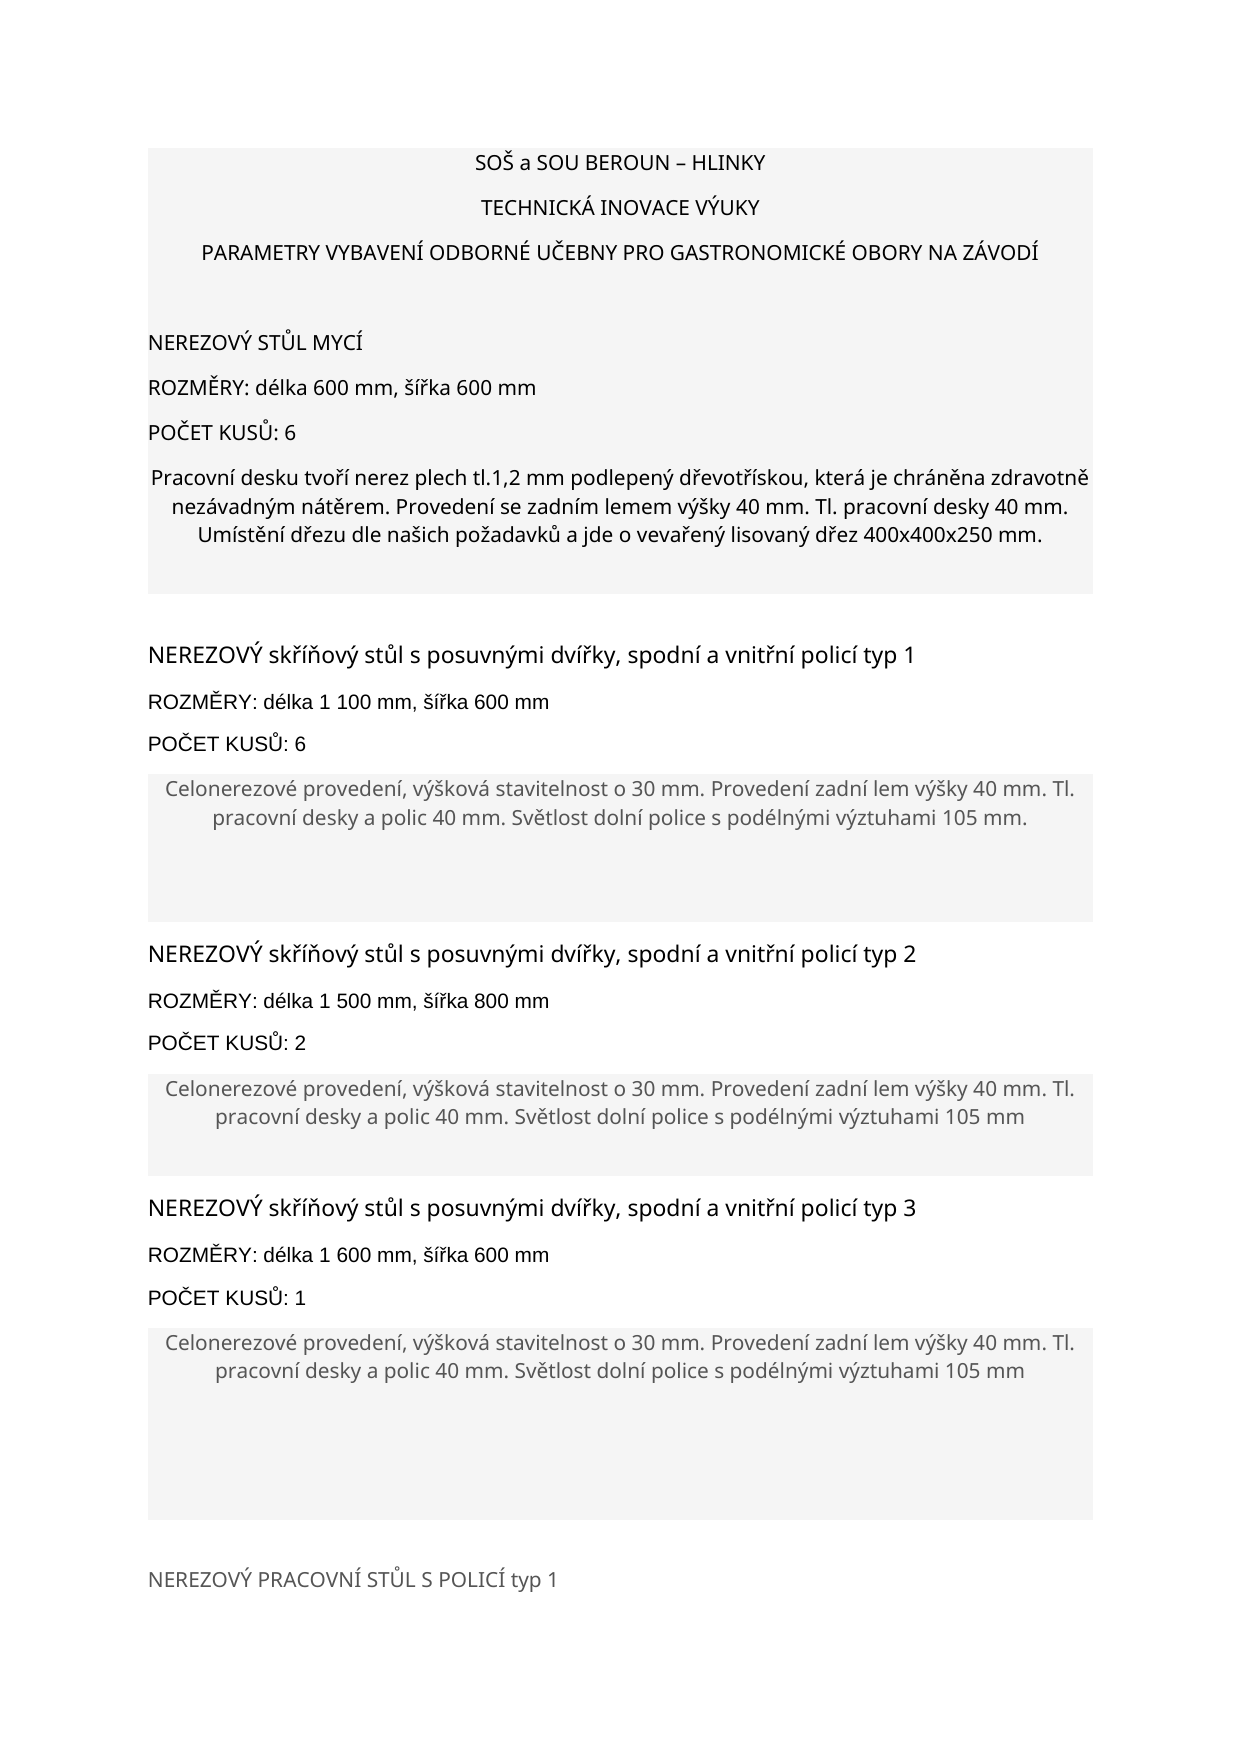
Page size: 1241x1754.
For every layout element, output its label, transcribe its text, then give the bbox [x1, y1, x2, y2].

text TECHNICKÁ INOVACE VÝUKY [148, 193, 1093, 221]
text Celonerezové provedení, výšková stavitelnost o 30 mm. Provedení zadní lem výšky 40 mm. Tl. pracovní desky a polic 40 mm. Světlost dolní police s podélnými výztuhami 105 mm [148, 1328, 1093, 1385]
text ROZMĚRY: délka 1 500 mm, šířka 800 mm [148, 989, 1093, 1013]
text ROZMĚRY: délka 1 100 mm, šířka 600 mm [148, 689, 1093, 713]
text POČET KUSŮ: 6 [148, 732, 1093, 756]
text NEREZOVÝ PRACOVNÍ STŮL S POLICÍ typ 1 [148, 1565, 1093, 1593]
text POČET KUSŮ: 1 [148, 1285, 1093, 1309]
text ROZMĚRY: délka 600 mm, šířka 600 mm [148, 373, 1093, 402]
text PARAMETRY VYBAVENÍ ODBORNÉ UČEBNY PRO GASTRONOMICKÉ OBORY NA ZÁVODÍ [148, 238, 1093, 266]
text NEREZOVÝ skříňový stůl s posuvnými dvířky, spodní a vnitřní policí typ 3 [148, 1192, 1093, 1224]
text NEREZOVÝ STŮL MYCÍ [148, 328, 1093, 356]
text NEREZOVÝ skříňový stůl s posuvnými dvířky, spodní a vnitřní policí typ 2 [148, 938, 1093, 969]
text POČET KUSŮ: 6 [148, 418, 1093, 447]
text Celonerezové provedení, výšková stavitelnost o 30 mm. Provedení zadní lem výšky 40 mm. Tl. pracovní desky a polic 40 mm. Světlost dolní police s podélnými výztuhami 105 mm. [148, 774, 1093, 831]
text POČET KUSŮ: 2 [148, 1031, 1093, 1055]
text NEREZOVÝ skříňový stůl s posuvnými dvířky, spodní a vnitřní policí typ 1 [148, 639, 1093, 670]
text ROZMĚRY: délka 1 600 mm, šířka 600 mm [148, 1243, 1093, 1267]
text Pracovní desku tvoří nerez plech tl.1,2 mm podlepený dřevotřískou, která je chráněna zdravotně nezávadným nátěrem. Provedení se zadním lemem výšky 40 mm. Tl. pracovní desky 40 mm. Umístění dřezu dle našich požadavků a jde o vevařený lisovaný dřez 400x400x250 mm. [148, 463, 1093, 549]
text Celonerezové provedení, výšková stavitelnost o 30 mm. Provedení zadní lem výšky 40 mm. Tl. pracovní desky a polic 40 mm. Světlost dolní police s podélnými výztuhami 105 mm [148, 1074, 1093, 1131]
text SOŠ a SOU BEROUN – HLINKY [148, 148, 1093, 176]
